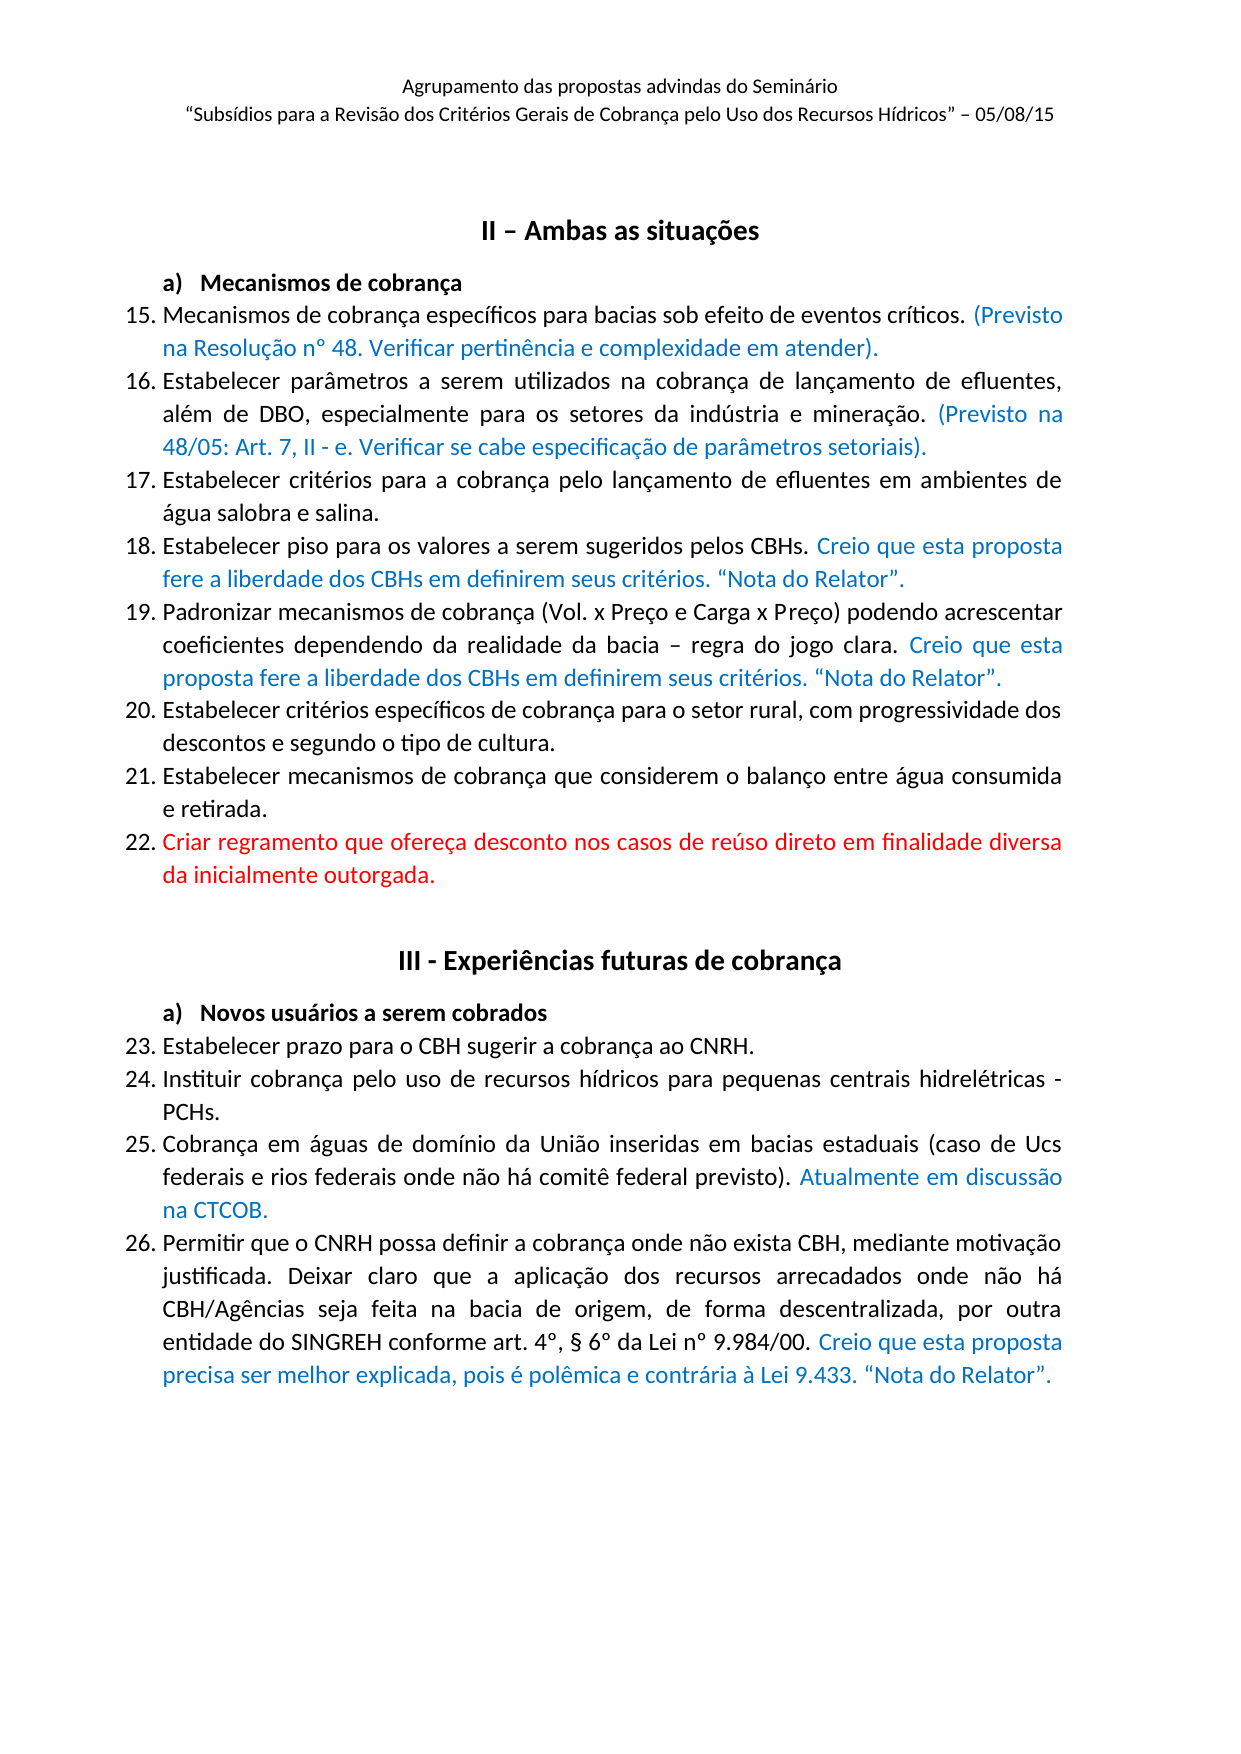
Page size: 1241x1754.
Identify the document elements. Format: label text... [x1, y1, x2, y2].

list Permitir que o CNRH possa definir a cobrança onde não exista CBH, mediante motivação justificada. Deixar claro que a aplicação dos recursos arrecadados onde não há CBH/Agências seja feita na bacia de origem, de forma descentralizada, por outra entidade do SINGREH conforme art. 4º, § 6º da Lei nº 9.984/00. Creio que esta proposta precisa ser melhor explicada, pois é polêmica e contrária à Lei 9.433. “Nota do Relator”. [125, 1227, 1063, 1389]
list Estabelecer prazo para o CBH sugerir a cobrança ao CNRH. [125, 1030, 1063, 1060]
list Estabelecer parâmetros a serem utilizados na cobrança de lançamento de efluentes, além de DBO, especialmente para os setores da indústria e mineração. (Previsto na 48/05: Art. 7, II - e. Verificar se cabe especificação de parâmetros setoriais). [125, 366, 1063, 462]
list Instituir cobrança pelo uso de recursos hídricos para pequenas centrais hidrelétricas - PCHs. [125, 1063, 1063, 1126]
list Cobrança em águas de domínio da União inseridas em bacias estaduais (caso de Ucs federais e rios federais onde não há comitê federal previsto). Atualmente em discussão na CTCOB. [125, 1128, 1063, 1225]
list Mecanismos de cobrança específicos para bacias sob efeito de eventos críticos. (Previsto na Resolução nº 48. Verificar pertinência e complexidade em atender). [125, 300, 1063, 363]
list Estabelecer critérios específicos de cobrança para o setor rural, com progressividade dos descontos e segundo o tipo de cultura. [125, 695, 1063, 758]
text III - Experiências futuras de cobrança [177, 942, 1063, 977]
list Padronizar mecanismos de cobrança (Vol. x Preço e Carga x Preço) podendo acrescentar coeficientes dependendo da realidade da bacia – regra do jogo clara. Creio que esta proposta fere a liberdade dos CBHs em definirem seus critérios. “Nota do Relator”. [125, 596, 1063, 692]
text II – Ambas as situações [177, 212, 1063, 247]
list Mecanismos de cobrança [162, 267, 1063, 297]
list Criar regramento que ofereça desconto nos casos de reúso direto em finalidade diversa da inicialmente outorgada. [125, 826, 1063, 890]
list Estabelecer mecanismos de cobrança que considerem o balanço entre água consumida e retirada. [125, 761, 1063, 824]
list Estabelecer piso para os valores a serem sugeridos pelos CBHs. Creio que esta proposta fere a liberdade dos CBHs em definirem seus critérios. “Nota do Relator”. [125, 530, 1063, 593]
list Estabelecer critérios para a cobrança pelo lançamento de efluentes em ambientes de água salobra e salina. [125, 464, 1063, 528]
list Novos usuários a serem cobrados [162, 997, 1063, 1027]
